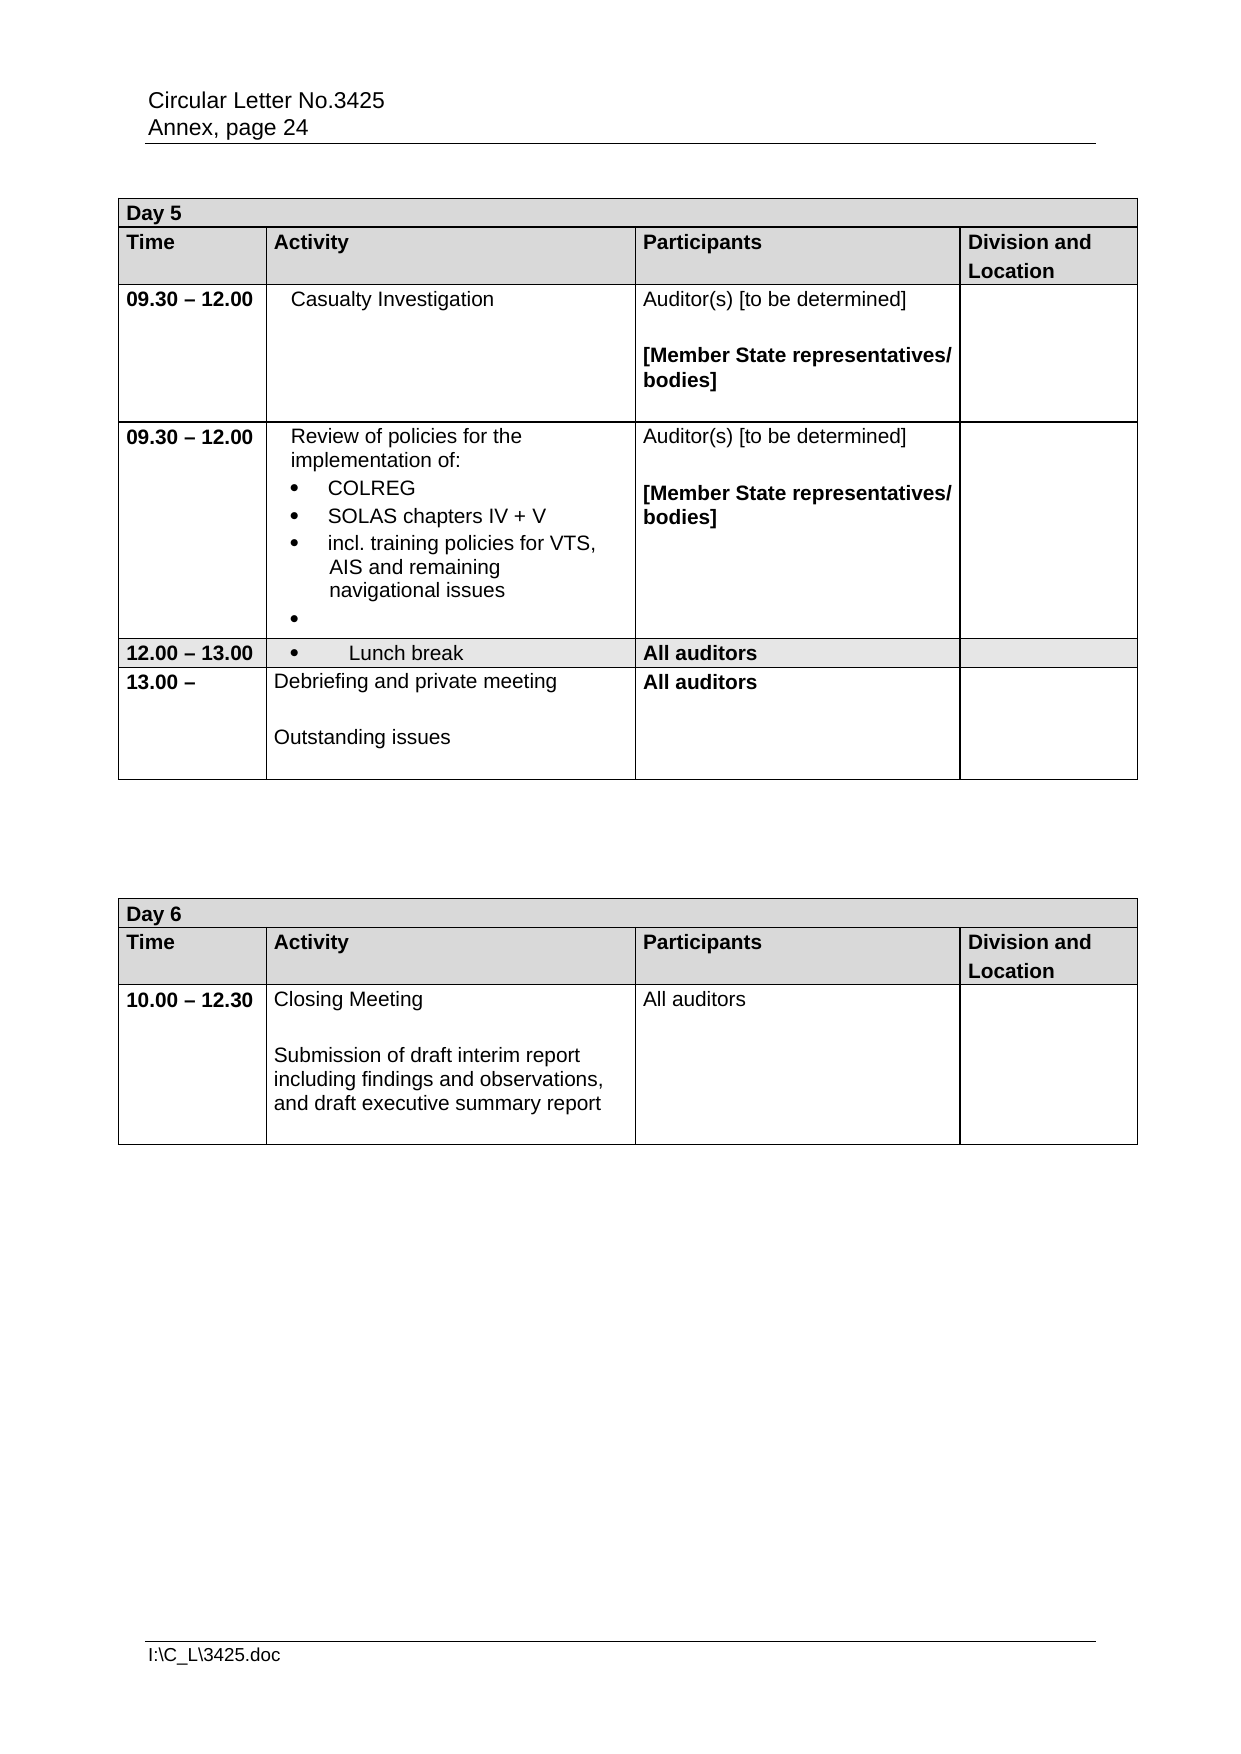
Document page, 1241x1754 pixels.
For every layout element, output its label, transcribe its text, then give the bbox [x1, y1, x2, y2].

table_cell Auditor(s) [to be determined] [Member State representatives/ bodies] [636, 423, 959, 637]
table_cell 10.00 – 12.30 [119, 985, 266, 1143]
table_cell Activity [267, 228, 635, 284]
table_cell Division and Location [961, 928, 1137, 984]
table_cell [961, 668, 1137, 778]
table_cell Casualty Investigation [267, 285, 635, 421]
table_cell Division and Location [961, 228, 1137, 284]
table_cell 09.30 – 12.00 [119, 423, 266, 637]
table_header Day 5 [119, 199, 1137, 226]
table_cell [961, 639, 1137, 667]
table_cell Participants [636, 928, 959, 984]
table_cell Time [119, 928, 266, 984]
table_header Day 6 [119, 899, 1137, 927]
table_cell Closing Meeting Submission of draft interim report including findings and observations, and draft executive summary report [267, 985, 635, 1143]
table_cell 12.00 – 13.00 [119, 639, 266, 667]
table_cell Debriefing and private meeting Outstanding issues [267, 668, 635, 778]
table_cell [961, 985, 1137, 1143]
table_cell All auditors [636, 985, 959, 1143]
table_cell Time [119, 228, 266, 284]
table_cell All auditors [636, 668, 959, 778]
table_cell [961, 423, 1137, 637]
table_cell Participants [636, 228, 959, 284]
table_cell Activity [267, 928, 635, 984]
table_cell All auditors [636, 639, 959, 667]
table_cell [961, 285, 1137, 421]
table_cell 13.00 – [119, 668, 266, 778]
table_cell 09.30 – 12.00 [119, 285, 266, 421]
table_cell Review of policies for the implementation of: COLREG SOLAS chapters IV + V incl. training policies for VTS, AIS and remaining navigational issues  [267, 423, 635, 637]
table_cell Auditor(s) [to be determined] [Member State representatives/ bodies] [636, 285, 959, 421]
table_cell Lunch break [267, 639, 635, 667]
